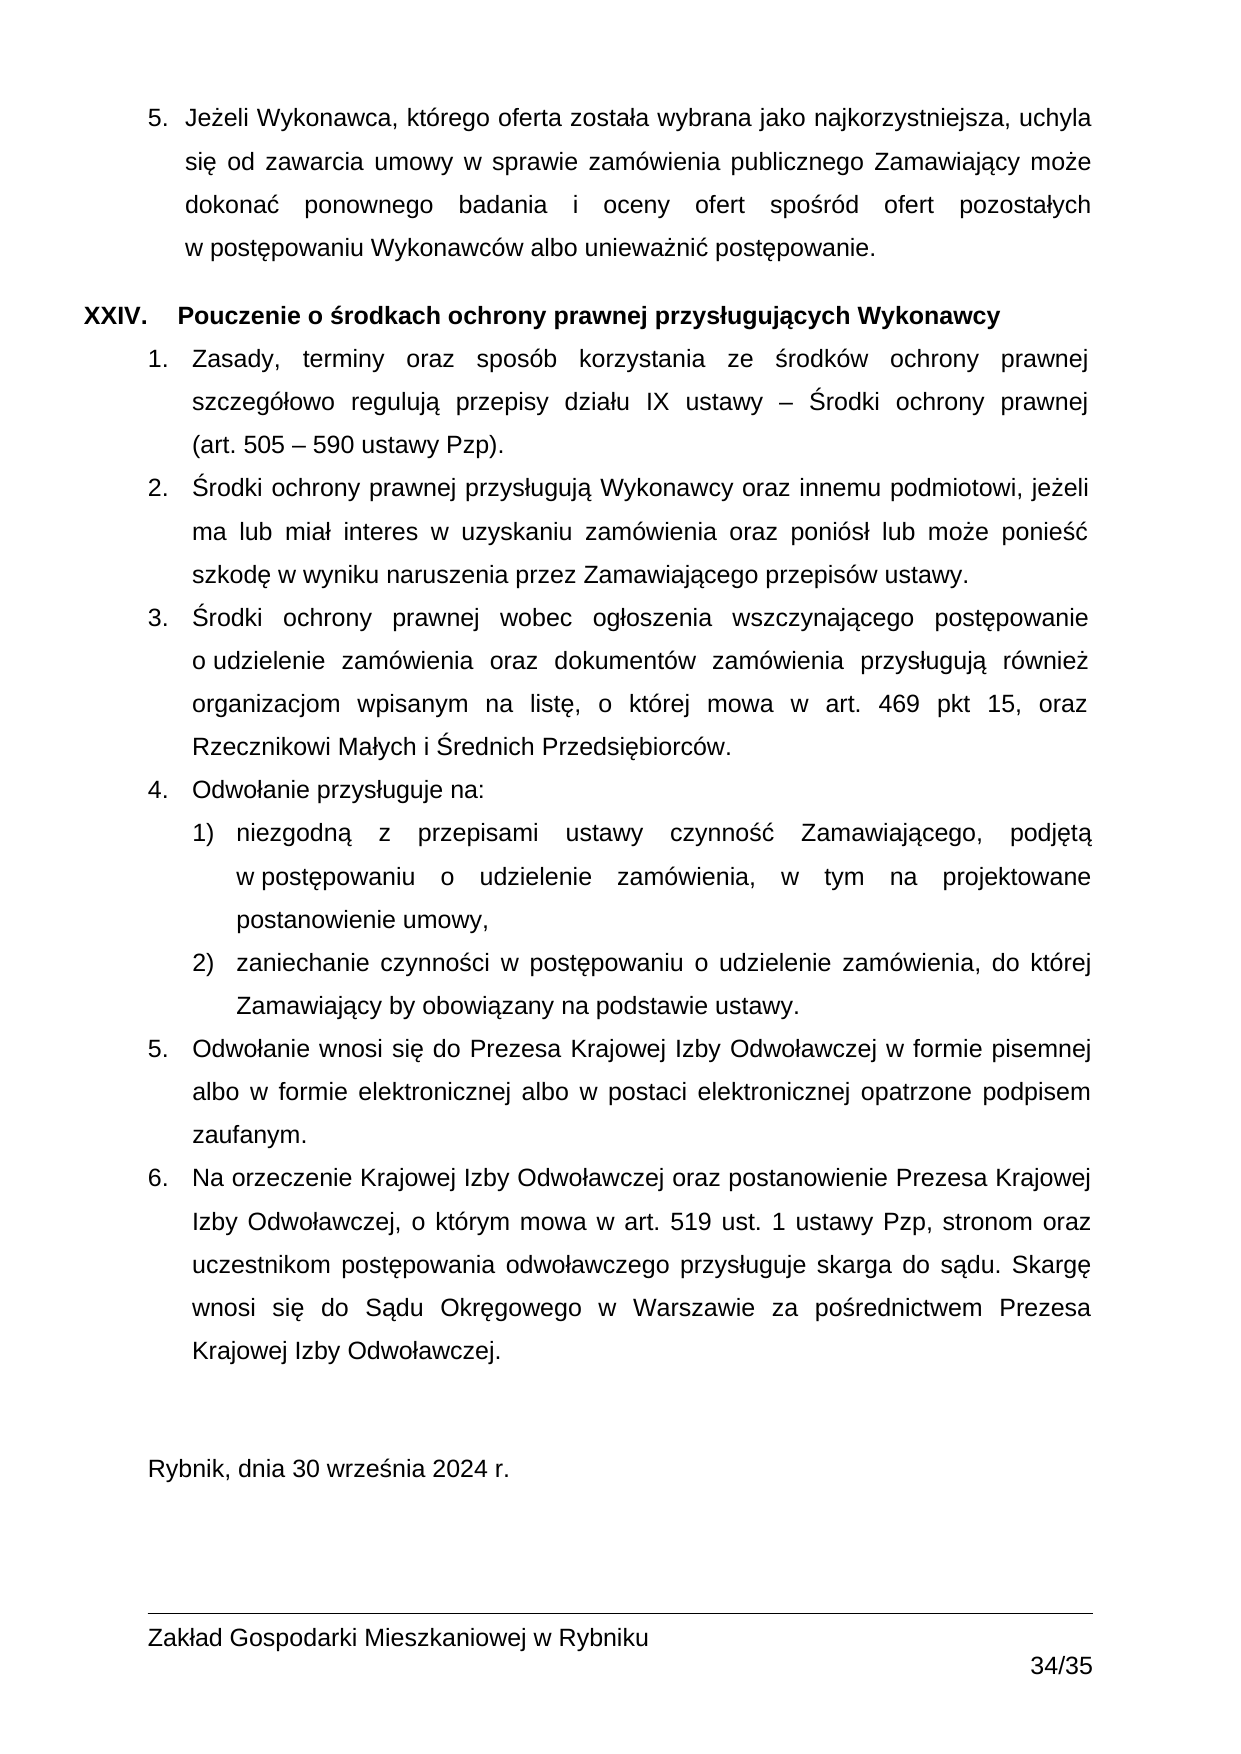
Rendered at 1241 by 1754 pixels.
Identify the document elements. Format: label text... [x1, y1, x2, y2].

list Środki ochrony prawnej przysługują Wykonawcy oraz innemu podmiotowi, jeżeli ma lub miał interes w uzyskaniu zamówienia oraz poniósł lub może ponieść szkodę w wyniku naruszenia przez Zamawiającego przepisów ustawy. [148, 473, 1090, 588]
list Odwołanie wnosi się do Prezesa Krajowej Izby Odwoławczej w formie pisemnej albo w formie elektronicznej albo w postaci elektronicznej opatrzone podpisem zaufanym. [148, 1034, 1093, 1149]
list Zasady, terminy oraz sposób korzystania ze środków ochrony prawnej szczegółowo regulują przepisy działu IX ustawy – Środki ochrony prawnej (art. 505 – 590 ustawy Pzp). [148, 344, 1090, 459]
list Środki ochrony prawnej wobec ogłoszenia wszczynającego postępowanie o udzielenie zamówienia oraz dokumentów zamówienia przysługują również organizacjom wpisanym na listę, o której mowa w art. 469 pkt 15, oraz Rzecznikowi Małych i Średnich Przedsiębiorców. [148, 603, 1090, 761]
list Odwołanie przysługuje na: [148, 775, 1090, 804]
list Jeżeli Wykonawca, którego oferta została wybrana jako najkorzystniejsza, uchyla się od zawarcia umowy w sprawie zamówienia publicznego Zamawiający może dokonać ponownego badania i oceny ofert spośród ofert pozostałych w postępowaniu Wykonawców albo unieważnić postępowanie. [148, 103, 1093, 262]
list niezgodną z przepisami ustawy czynność Zamawiającego, podjętą w postępowaniu o udzielenie zamówienia, w tym na projektowane postanowienie umowy, [192, 818, 1093, 933]
list zaniechanie czynności w postępowaniu o udzielenie zamówienia, do której Zamawiający by obowiązany na podstawie ustawy. [192, 948, 1093, 1020]
subtitle Pouczenie o środkach ochrony prawnej przysługujących Wykonawcy [148, 301, 1093, 330]
text Rybnik, dnia 30 września 2024 r. [148, 1454, 1093, 1483]
list Na orzeczenie Krajowej Izby Odwoławczej oraz postanowienie Prezesa Krajowej Izby Odwoławczej, o którym mowa w art. 519 ust. 1 ustawy Pzp, stronom oraz uczestnikom postępowania odwoławczego przysługuje skarga do sądu. Skargę wnosi się do Sądu Okręgowego w Warszawie za pośrednictwem Prezesa Krajowej Izby Odwoławczej. [148, 1163, 1093, 1365]
